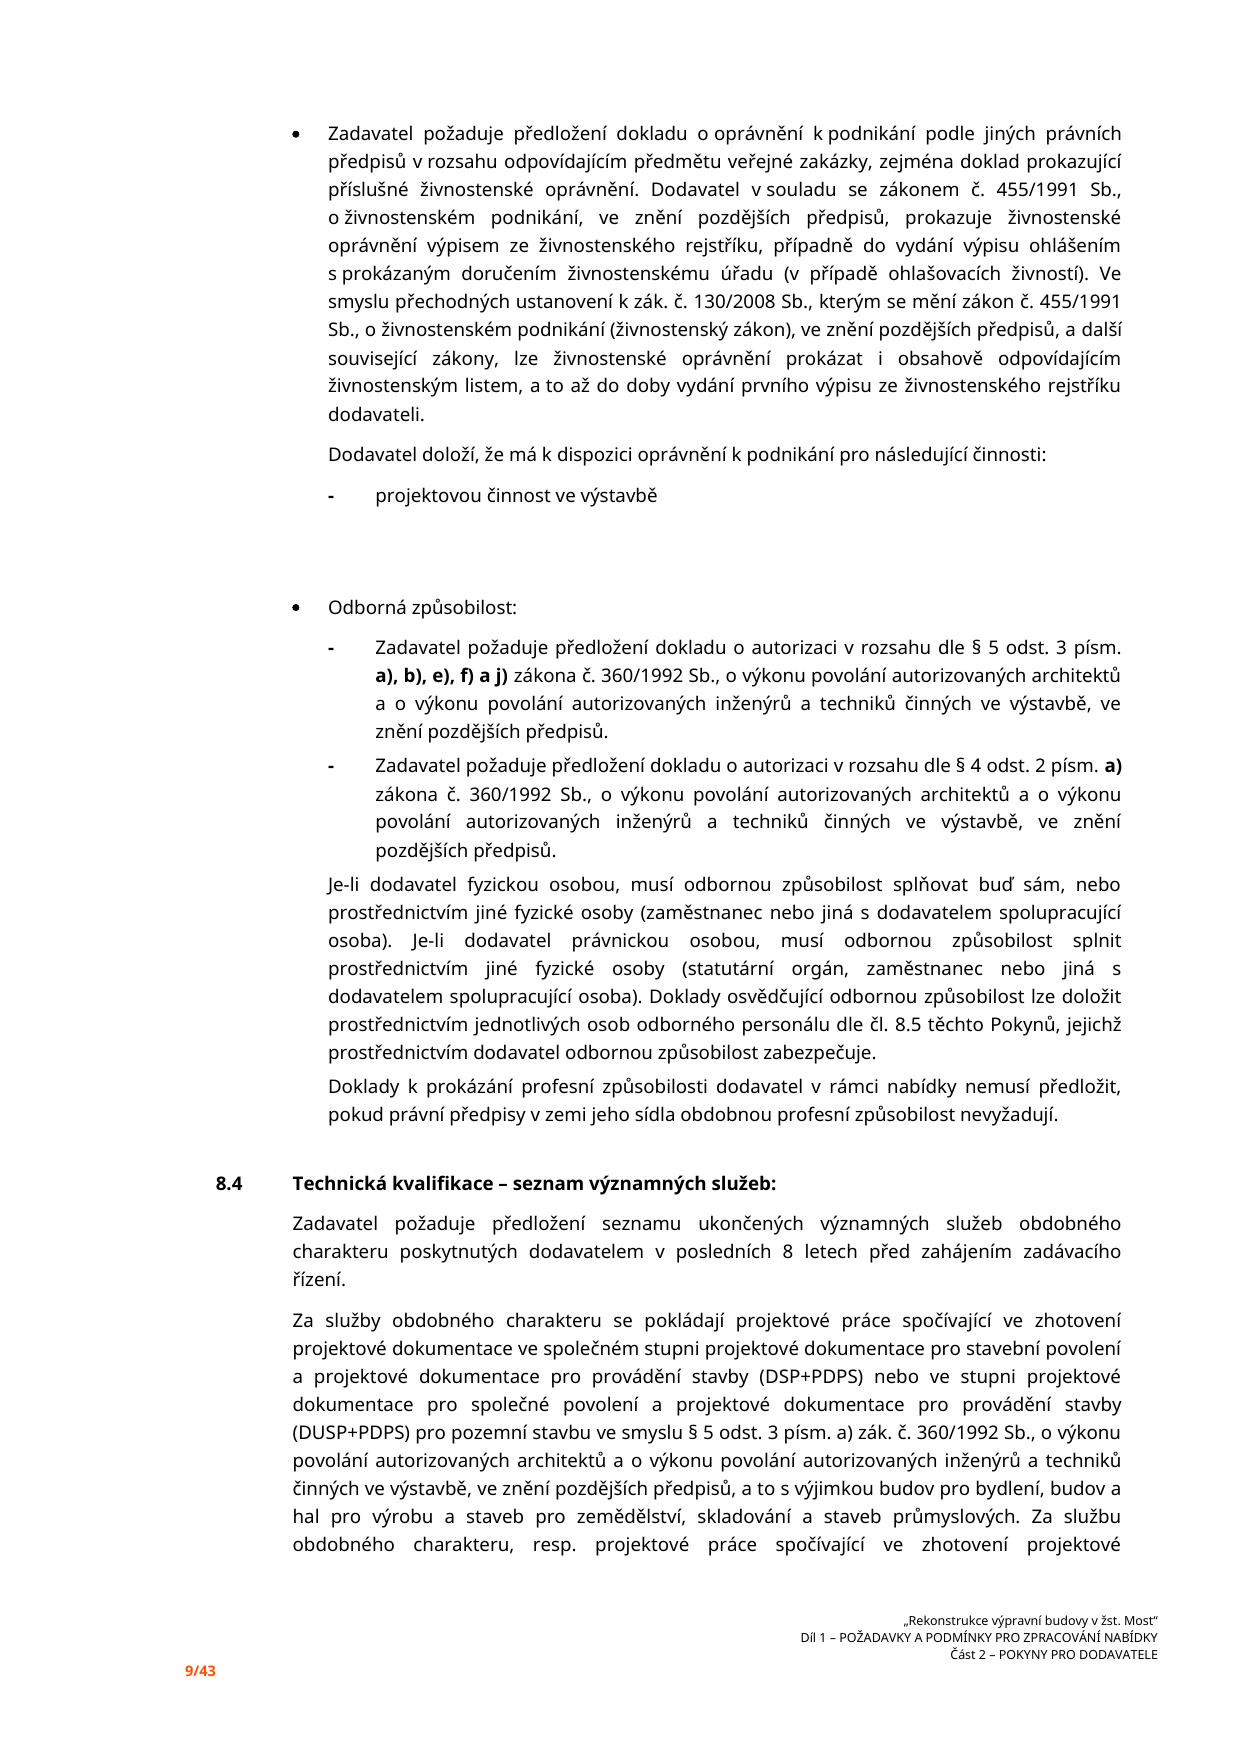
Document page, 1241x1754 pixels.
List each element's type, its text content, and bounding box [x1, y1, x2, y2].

text Zadavatel požaduje předložení dokladu o autorizaci v rozsahu dle § 4 odst. 2 písm. a) zákona č. 360/1992 Sb., o výkonu povolání autorizovaných architektů a o výkonu povolání autorizovaných inženýrů a techniků činných ve výstavbě, ve znění pozdějších předpisů. [328, 753, 1122, 862]
text Zadavatel požaduje předložení dokladu o oprávnění k podnikání podle jiných právních předpisů v rozsahu odpovídajícím předmětu veřejné zakázky, zejména doklad prokazující příslušné živnostenské oprávnění. Dodavatel v souladu se zákonem č. 455/1991 Sb., o živnostenském podnikání, ve znění pozdějších předpisů, prokazuje živnostenské oprávnění výpisem ze živnostenského rejstříku, případně do vydání výpisu ohlášením s prokázaným doručením živnostenskému úřadu (v případě ohlašovacích živností). Ve smyslu přechodných ustanovení k zák. č. 130/2008 Sb., kterým se mění zákon č. 455/1991 Sb., o živnostenském podnikání (živnostenský zákon), ve znění pozdějších předpisů, a další související zákony, lze živnostenské oprávnění prokázat i obsahově odpovídajícím živnostenským listem, a to až do doby vydání prvního výpisu ze živnostenského rejstříku dodavateli. [292, 121, 1122, 426]
list Je-li dodavatel fyzickou osobou, musí odbornou způsobilost splňovat buď sám, nebo prostřednictvím jiné fyzické osoby (zaměstnanec nebo jiná s dodavatelem spolupracující osoba). Je-li dodavatel právnickou osobou, musí odbornou způsobilost splnit prostřednictvím jiné fyzické osoby (statutární orgán, zaměstnanec nebo jiná s dodavatelem spolupracující osoba). Doklady osvědčující odbornou způsobilost lze doložit prostřednictvím jednotlivých osob odborného personálu dle čl. 8.5 těchto Pokynů, jejichž prostřednictvím dodavatel odbornou způsobilost zabezpečuje. [328, 871, 1122, 1065]
text Technická kvalifikace – seznam významných služeb: [216, 1170, 1122, 1196]
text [292, 1307, 1122, 1557]
text projektovou činnost ve výstavbě [328, 482, 1122, 507]
text Dodavatel doloží, že má k dispozici oprávnění k podnikání pro následující činnosti: [328, 441, 1122, 467]
text Zadavatel požaduje předložení seznamu ukončených významných služeb obdobného charakteru poskytnutých dodavatelem v posledních 8 letech před zahájením zadávacího řízení. [292, 1211, 1122, 1292]
text Zadavatel požaduje předložení dokladu o autorizaci v rozsahu dle § 5 odst. 3 písm. a), b), e), f) a j) zákona č. 360/1992 Sb., o výkonu povolání autorizovaných architektů a o výkonu povolání autorizovaných inženýrů a techniků činných ve výstavbě, ve znění pozdějších předpisů. [328, 634, 1122, 744]
list Doklady k prokázání profesní způsobilosti dodavatel v rámci nabídky nemusí předložit, pokud právní předpisy v zemi jeho sídla obdobnou profesní způsobilost nevyžadují. [328, 1073, 1122, 1127]
text Odborná způsobilost: [292, 594, 1122, 619]
